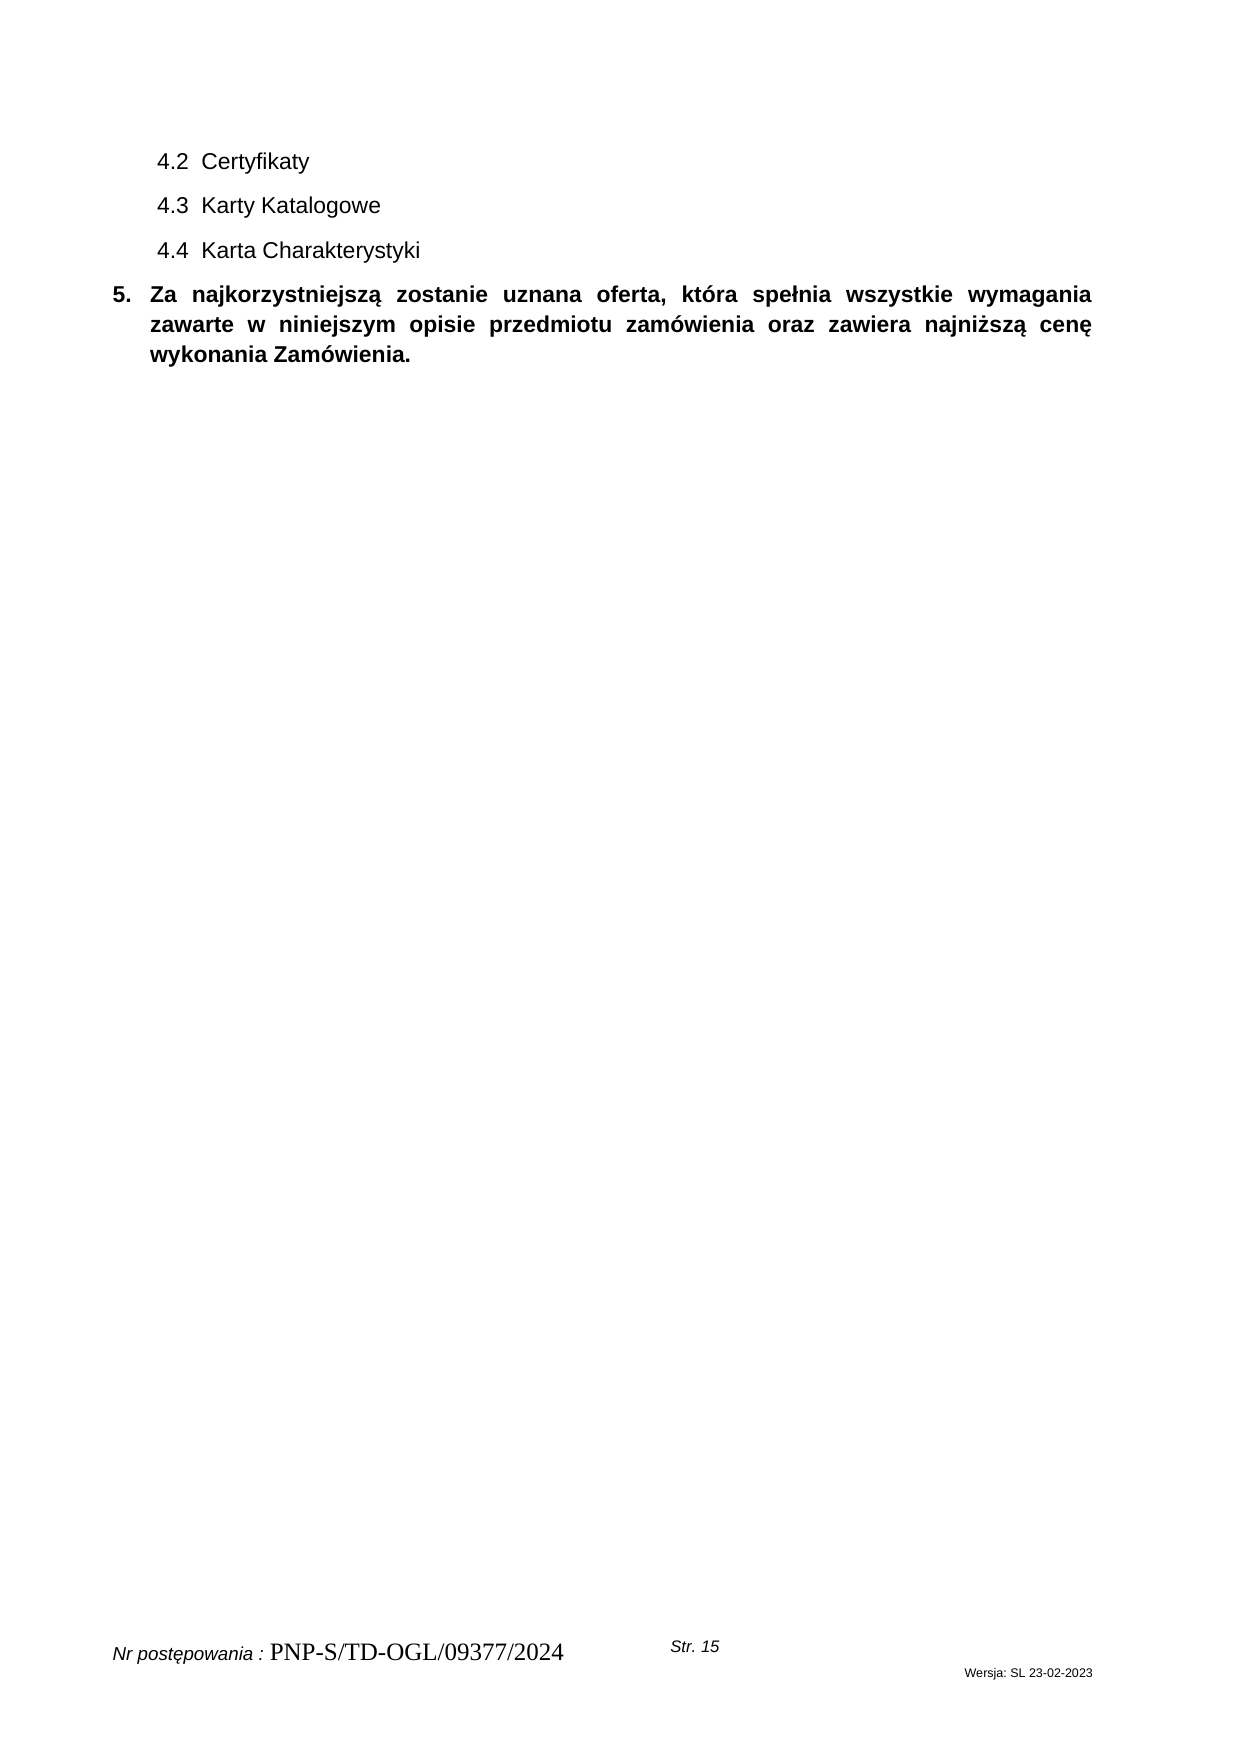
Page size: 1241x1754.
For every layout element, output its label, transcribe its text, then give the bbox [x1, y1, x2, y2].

list Karta Charakterystyki [157, 237, 1093, 263]
list Za najkorzystniejszą zostanie uznana oferta, która spełnia wszystkie wymagania zawarte w niniejszym opisie przedmiotu zamówienia oraz zawiera najniższą cenę wykonania Zamówienia. [112, 281, 1093, 368]
list Karty Katalogowe [157, 192, 1093, 218]
list Certyfikaty [157, 148, 1093, 174]
